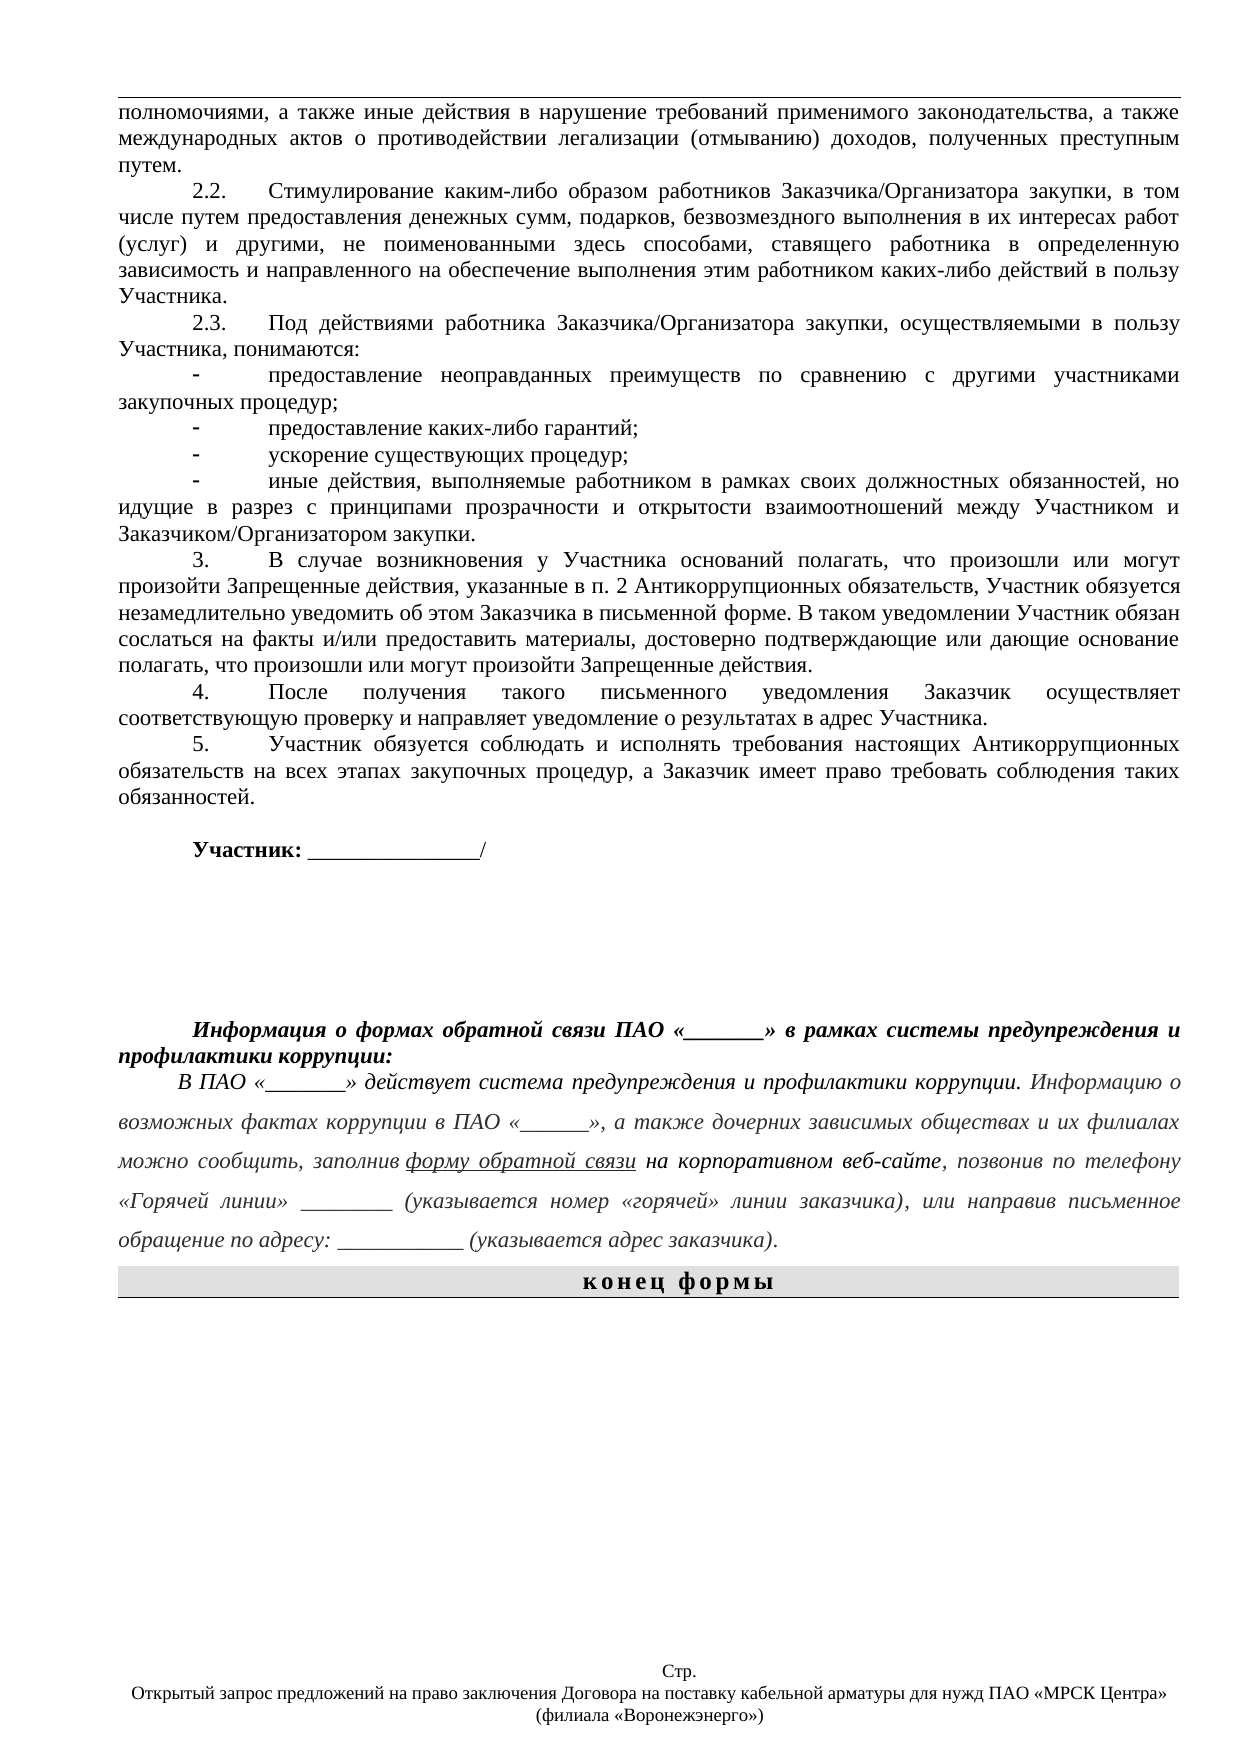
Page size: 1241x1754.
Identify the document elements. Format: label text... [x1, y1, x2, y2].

list ускорение существующих процедур; [118, 441, 1181, 467]
text В ПАО «_______» действует система предупреждения и профилактики коррупции. Информацию о возможных фактах коррупции в ПАО «______», а также дочерних зависимых обществах и их филиалах можно сообщить, заполнив форму обратной связи на корпоративном веб-сайте, позвонив по телефону «Горячей линии» ________ (указывается номер «горячей» линии заказчика), или направив письменное обращение по адресу: ___________ (указывается адрес заказчика). [118, 1134, 1181, 1187]
text В ПАО «_______» действует система предупреждения и профилактики коррупции. Информацию о возможных фактах коррупции в ПАО «______», а также дочерних зависимых обществах и их филиалах можно сообщить, заполнив форму обратной связи на корпоративном веб-сайте, позвонив по телефону «Горячей линии» ________ (указывается номер «горячей» линии заказчика), или направив письменное обращение по адресу: ___________ (указывается адрес заказчика). [118, 1068, 1181, 1108]
list Cтимулирование каким-либо образом работников Заказчика/Организатора закупки, в том числе путем предоставления денежных сумм, подарков, безвозмездного выполнения в их интересах работ (услуг) и другими, не поименованными здесь способами, ставящего работника в определенную зависимость и направленного на обеспечение выполнения этим работником каких-либо действий в пользу Участника. [118, 177, 1181, 309]
text Участник: _______________/ [118, 836, 1181, 862]
list Участник обязуется соблюдать и исполнять требования настоящих Антикоррупционных обязательств на всех этапах закупочных процедур, а Заказчик имеет право требовать соблюдения таких обязанностей. [118, 731, 1181, 809]
list предоставление неоправданных преимуществ по сравнению с другими участниками закупочных процедур; [118, 362, 1181, 414]
list В случае возникновения у Участника оснований полагать, что произошли или могут произойти Запрещенные действия, указанные в п. 2 Антикоррупционных обязательств, Участник обязуется незамедлительно уведомить об этом Заказчика в письменной форме. В таком уведомлении Участник обязан сослаться на факты и/или предоставить материалы, достоверно подтверждающие или дающие основание полагать, что произошли или могут произойти Запрещенные действия. [118, 546, 1181, 678]
list предоставление каких-либо гарантий; [118, 414, 1181, 441]
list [118, 98, 1181, 177]
list иные действия, выполняемые работником в рамках своих должностных обязанностей, но идущие в разрез с принципами прозрачности и открытости взаимоотношений между Участником и Заказчиком/Организатором закупки. [118, 467, 1181, 546]
text В ПАО «_______» действует система предупреждения и профилактики коррупции. Информацию о возможных фактах коррупции в ПАО «______», а также дочерних зависимых обществах и их филиалах можно сообщить, заполнив форму обратной связи на корпоративном веб-сайте, позвонив по телефону «Горячей линии» ________ (указывается номер «горячей» линии заказчика), или направив письменное обращение по адресу: ___________ (указывается адрес заказчика). [118, 1213, 1181, 1253]
list После получения такого письменного уведомления Заказчик осуществляет соответствующую проверку и направляет уведомление о результатах в адрес Участника. [118, 678, 1181, 731]
text конец формы [118, 1266, 1179, 1297]
text Информация о формах обратной связи ПАО «_______» в рамках системы предупреждения и профилактики коррупции: [118, 1016, 1181, 1068]
list Под действиями работника Заказчика/Организатора закупки, осуществляемыми в пользу Участника, понимаются: [118, 309, 1181, 362]
